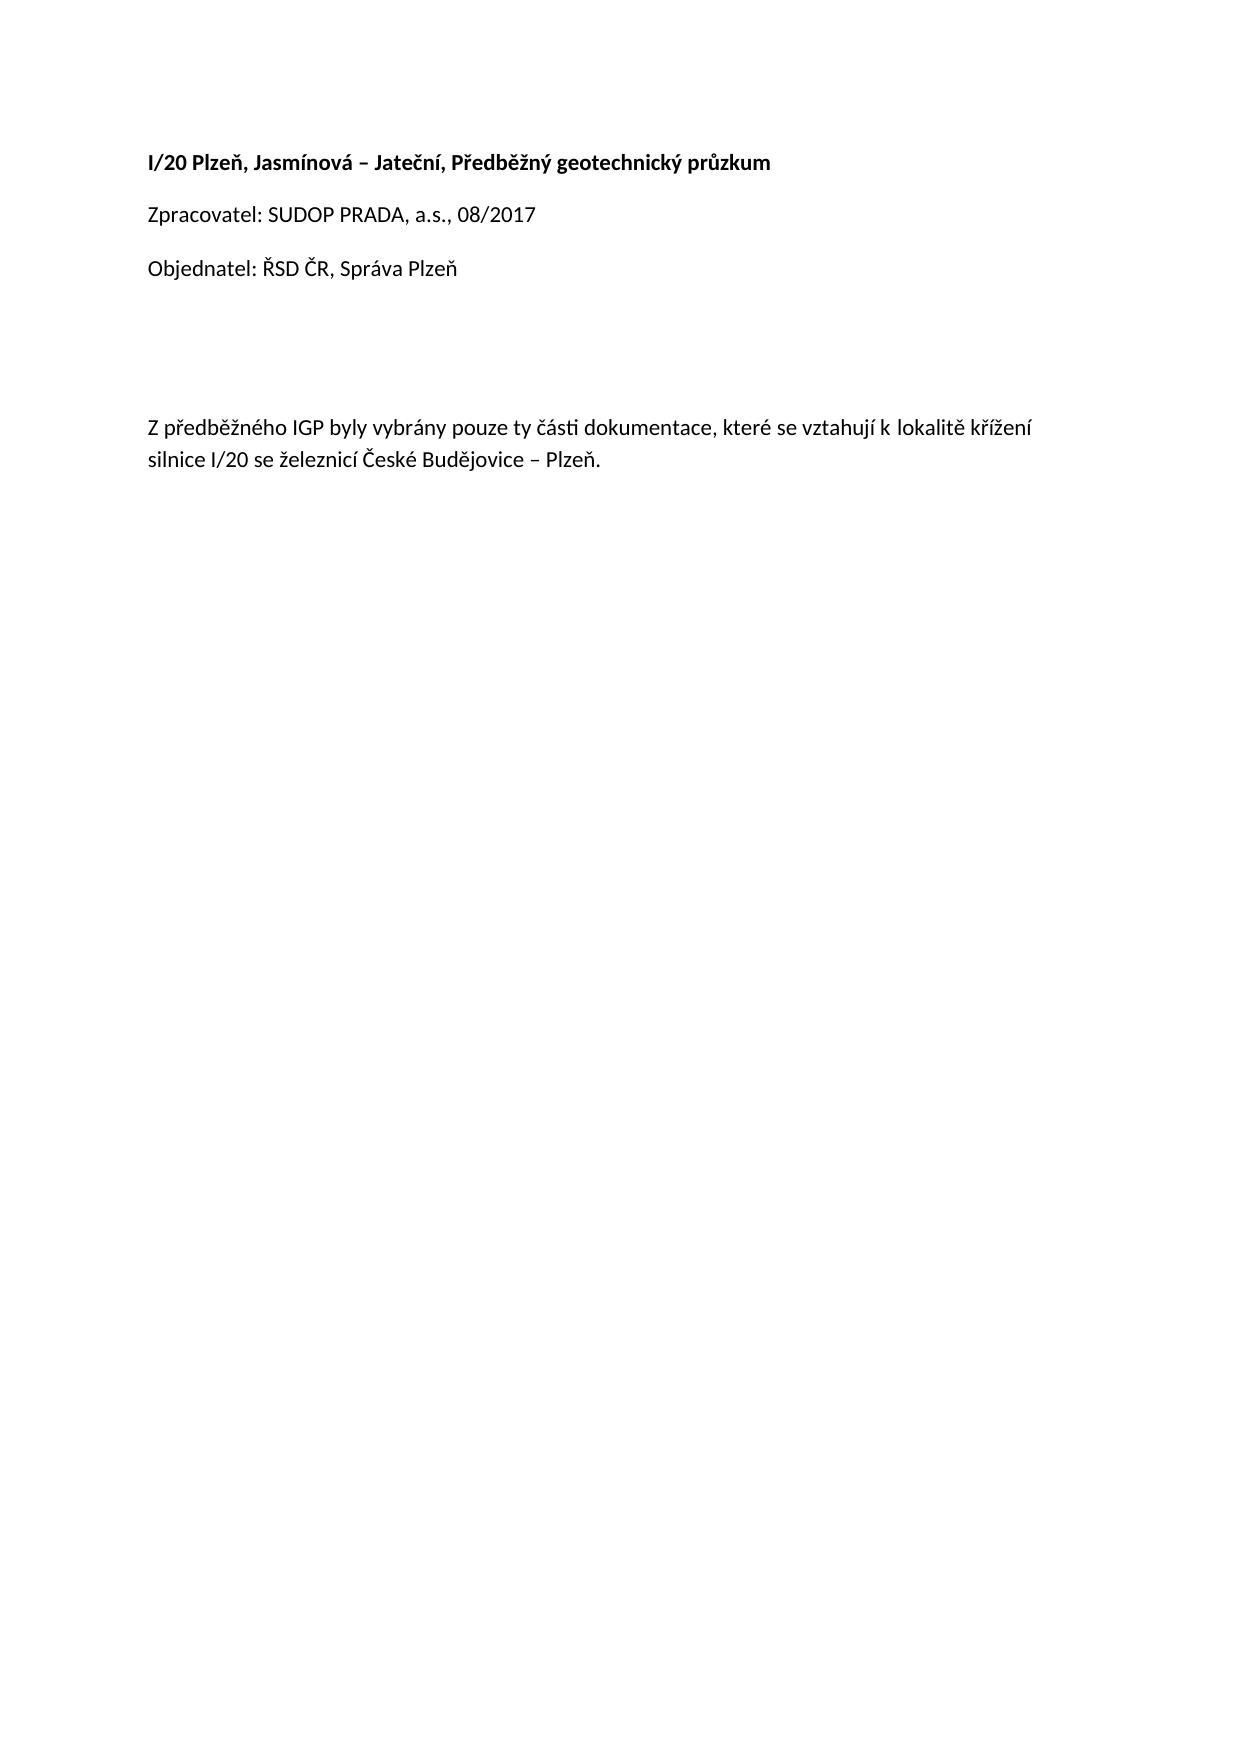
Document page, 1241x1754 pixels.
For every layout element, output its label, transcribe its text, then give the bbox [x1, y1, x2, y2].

text Zpracovatel: SUDOP PRADA, a.s., 08/2017 [148, 201, 1093, 229]
text Objednatel: ŘSD ČR, Správa Plzeň [148, 254, 1093, 282]
text I/20 Plzeň, Jasmínová – Jateční, Předběžný geotechnický průzkum [148, 148, 1093, 176]
text Z předběžného IGP byly vybrány pouze ty části dokumentace, které se vztahují k lokalitě křížení silnice I/20 se železnicí České Budějovice – Plzeň. [148, 413, 1093, 473]
